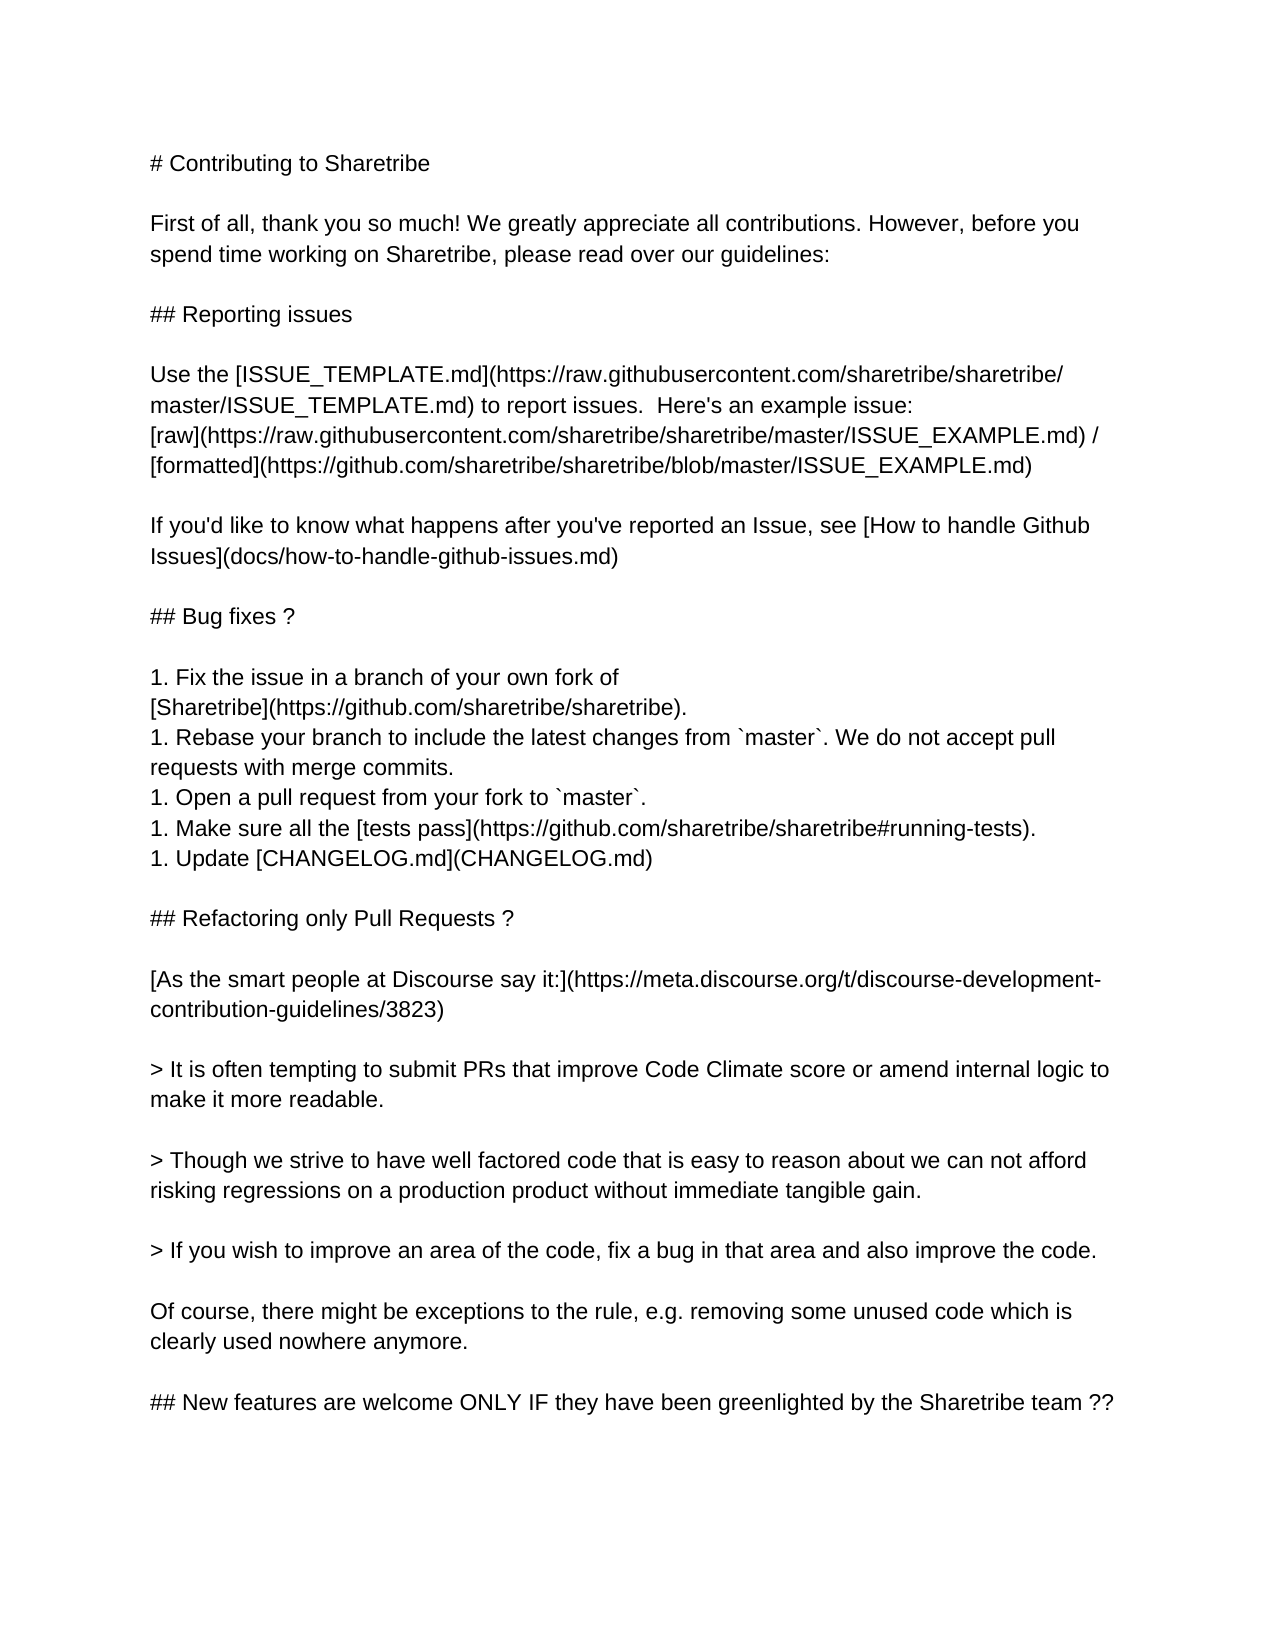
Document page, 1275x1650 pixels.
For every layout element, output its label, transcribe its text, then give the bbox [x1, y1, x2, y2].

text ## Reporting issues [150, 301, 1125, 327]
text Use the [ISSUE_TEMPLATE.md](https://raw.githubusercontent.com/sharetribe/sharetribe/master/ISSUE_TEMPLATE.md) to report issues. Here's an example issue: [raw](https://raw.githubusercontent.com/sharetribe/sharetribe/master/ISSUE_EXAMPLE.md) / [formatted](https://github.com/sharetribe/sharetribe/blob/master/ISSUE_EXAMPLE.md) [150, 361, 1125, 478]
text First of all, thank you so much! We greatly appreciate all contributions. However, before you spend time working on Sharetribe, please read over our guidelines: [150, 210, 1125, 267]
text ## New features are welcome ONLY IF they have been greenlighted by the Sharetribe team ?? [150, 1388, 1125, 1415]
text 1. Update [CHANGELOG.md](CHANGELOG.md) [150, 845, 1125, 871]
text ## Refactoring only Pull Requests ? [150, 905, 1125, 932]
text > It is often tempting to submit PRs that improve Code Climate score or amend internal logic to make it more readable. [150, 1056, 1125, 1113]
text > Though we strive to have well factored code that is easy to reason about we can not afford risking regressions on a production product without immediate tangible gain. [150, 1147, 1125, 1203]
text [As the smart people at Discourse say it:](https://meta.discourse.org/t/discourse-development-contribution-guidelines/3823) [150, 966, 1125, 1022]
text 1. Open a pull request from your fork to `master`. [150, 784, 1125, 811]
text 1. Fix the issue in a branch of your own fork of [Sharetribe](https://github.com/sharetribe/sharetribe). [150, 663, 1125, 720]
text Of course, there might be exceptions to the rule, e.g. removing some unused code which is clearly used nowhere anymore. [150, 1298, 1125, 1354]
text ## Bug fixes ? [150, 603, 1125, 629]
text 1. Make sure all the [tests pass](https://github.com/sharetribe/sharetribe#running-tests). [150, 814, 1125, 841]
text > If you wish to improve an area of the code, fix a bug in that area and also improve the code. [150, 1237, 1125, 1264]
text 1. Rebase your branch to include the latest changes from `master`. We do not accept pull requests with merge commits. [150, 724, 1125, 781]
text # Contributing to Sharetribe [150, 150, 1125, 176]
text If you'd like to know what happens after you've reported an Issue, see [How to handle Github Issues](docs/how-to-handle-github-issues.md) [150, 512, 1125, 569]
